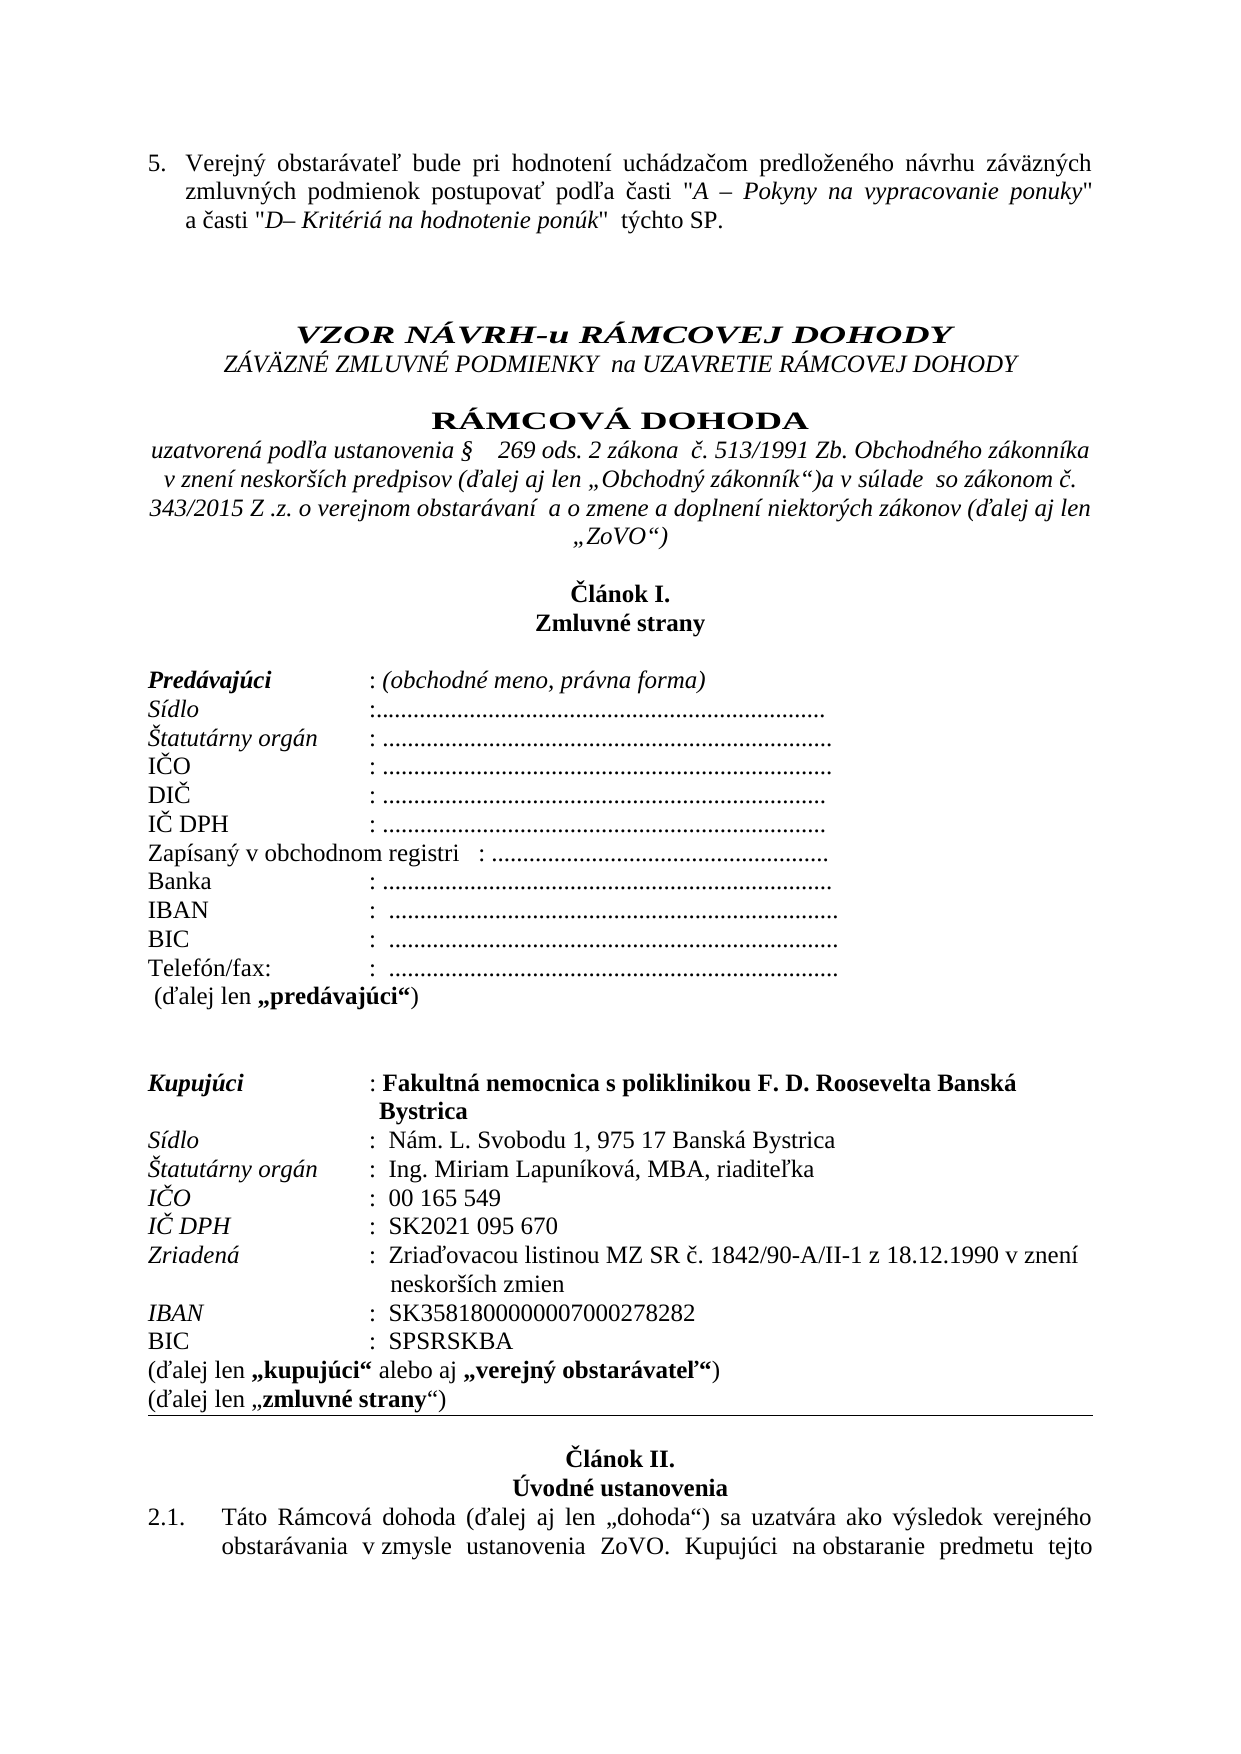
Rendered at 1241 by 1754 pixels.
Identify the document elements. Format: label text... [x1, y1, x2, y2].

text Úvodné ustanovenia [148, 1473, 1093, 1502]
text BIC : ........................................................................ [148, 924, 1093, 953]
text IBAN : ........................................................................ [148, 895, 1093, 924]
text Sídlo : Nám. L. Svobodu 1, 975 17 Banská Bystrica [148, 1125, 1093, 1154]
text Štatutárny orgán : Ing. Miriam Lapuníková, MBA, riaditeľka [148, 1154, 1093, 1183]
text Zriadená : Zriaďovacou listinou MZ SR č. 1842/90-A/II-1 z 18.12.1990 v znení [148, 1240, 1093, 1269]
text Článok I. [148, 579, 1093, 608]
text (ďalej len „predávajúci“) [148, 981, 1093, 1010]
text Sídlo :........................................................................ [148, 694, 1093, 723]
text Rámcová DOHODA [148, 406, 1093, 435]
text Bystrica [148, 1096, 1093, 1125]
text Vzor Návrh-u RÁMCOVEJ DOHODY [148, 320, 1093, 349]
text Zmluvné strany [148, 608, 1093, 636]
text Telefón/fax: : ........................................................................ [148, 953, 1093, 981]
text BIC : SPSRSKBA [148, 1326, 1093, 1355]
text Kupujúci : Fakultná nemocnica s poliklinikou F. D. Roosevelta Banská [148, 1068, 1093, 1096]
text Štatutárny orgán : ........................................................................ [148, 723, 1093, 751]
text Zapísaný v obchodnom registri : ...................................................... [148, 838, 1093, 866]
text uzatvorená podľa ustanovenia § 269 ods. 2 zákona č. 513/1991 Zb. Obchodného zákonníka v znení neskorších predpisov (ďalej aj len „Obchodný zákonník“)a v súlade so zákonom č. 343/2015 Z .z. o verejnom obstarávaní a o zmene a doplnení niektorých zákonov (ďalej aj len „ZoVO“) [148, 435, 1093, 550]
text IBAN : SK3581800000007000278282 [148, 1298, 1093, 1326]
text (ďalej len „kupujúci“ alebo aj „verejný obstarávateľ“) [148, 1355, 1093, 1384]
text neskorších zmien [221, 1269, 1093, 1298]
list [148, 1502, 1093, 1559]
list Verejný obstarávateľ bude pri hodnotení uchádzačom predloženého návrhu záväzných zmluvných podmienok postupovať podľa časti "A – Pokyny na vypracovanie ponuky" a časti "D– Kritériá na hodnotenie ponúk" týchto SP. [148, 148, 1093, 234]
text IČ DPH : SK2021 095 670 [148, 1211, 1093, 1240]
text Článok II. [148, 1444, 1093, 1473]
text IČO : ........................................................................ [148, 751, 1093, 780]
text IČ DPH : ....................................................................... [148, 809, 1093, 838]
text Záväzné zmluvné podmienky na uzavretie rámcovej DOHODY [148, 349, 1093, 378]
text Banka : ........................................................................ [148, 866, 1093, 895]
text Predávajúci : (obchodné meno, právna forma) [148, 665, 1093, 694]
text IČO : 00 165 549 [148, 1183, 1093, 1211]
text DIČ : ....................................................................... [148, 780, 1093, 809]
text (ďalej len „zmluvné strany“) [148, 1384, 1093, 1415]
